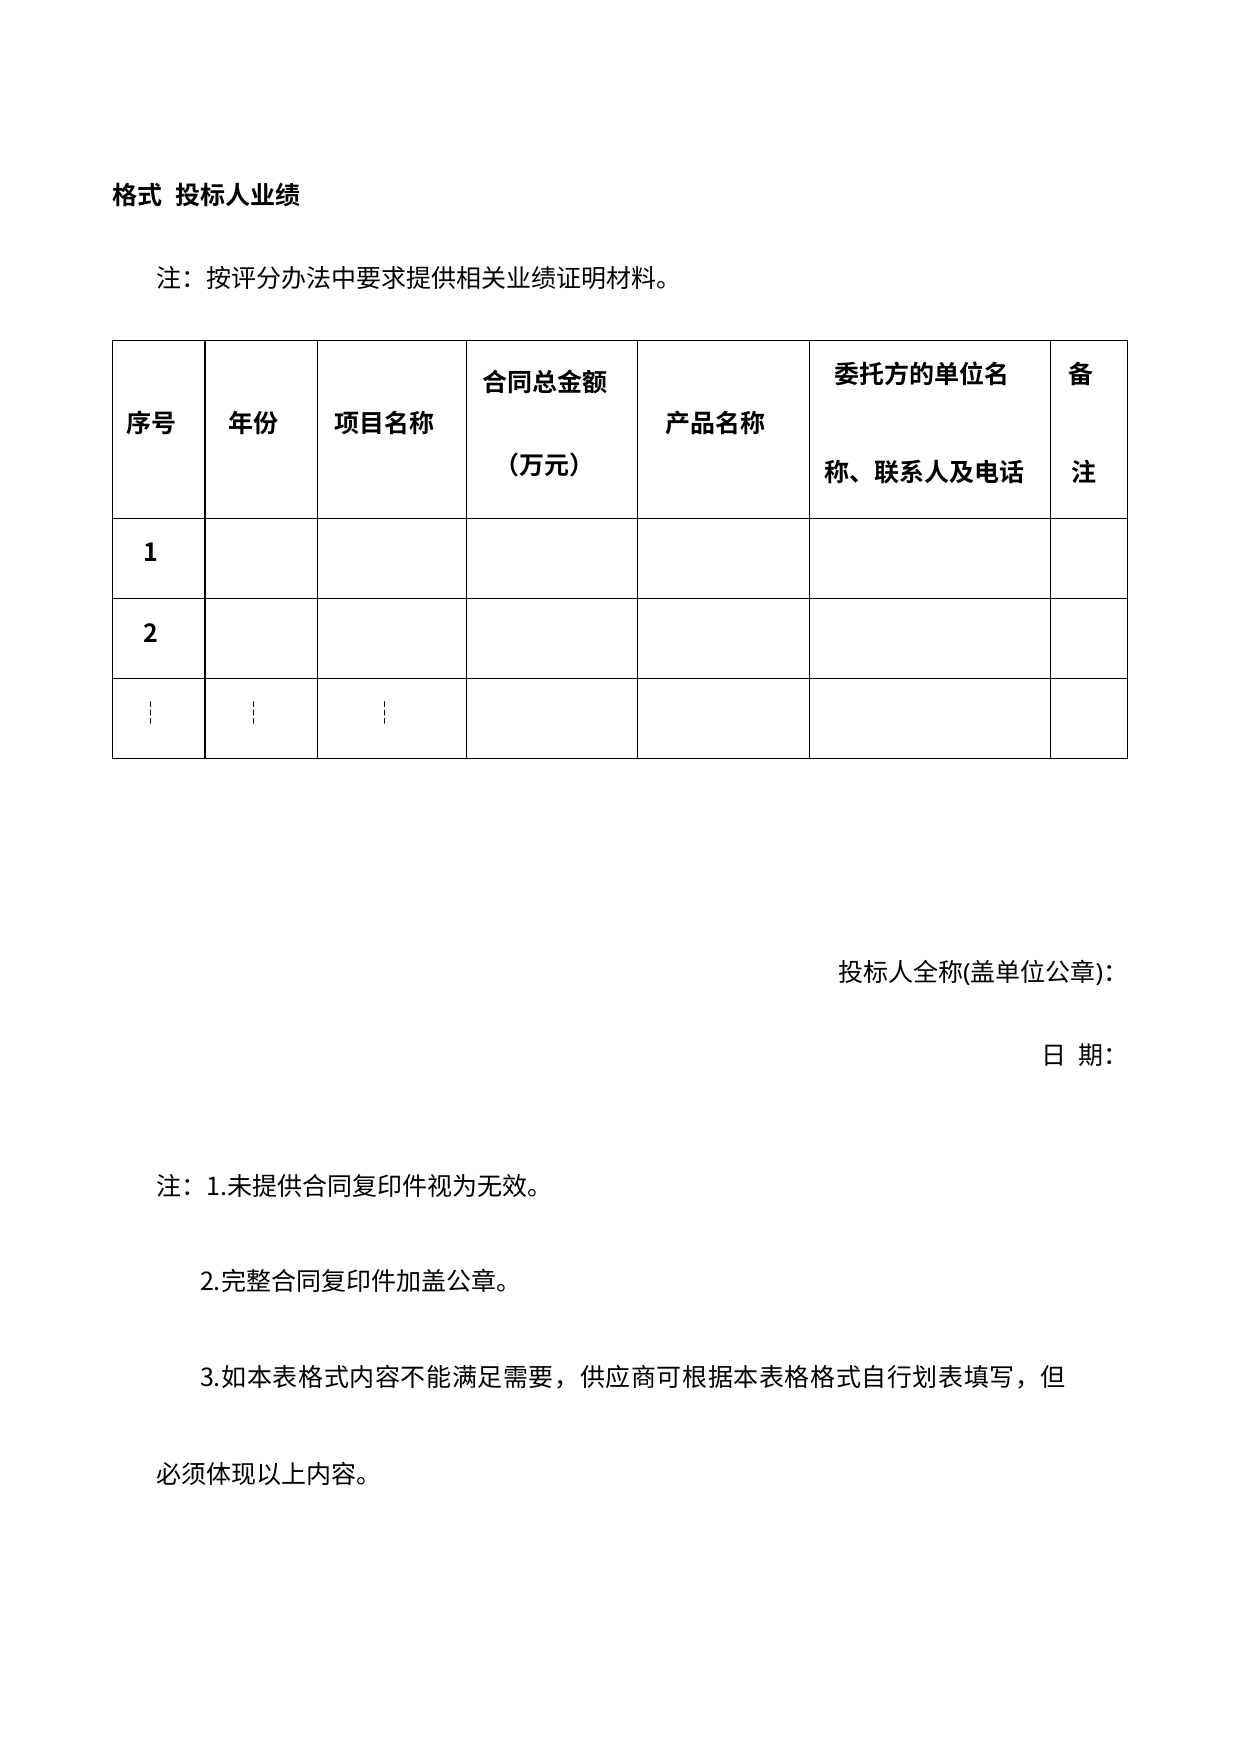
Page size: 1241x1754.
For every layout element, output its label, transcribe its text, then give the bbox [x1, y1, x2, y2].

table_header 委托方的单位名称、联系人及电话 [810, 341, 1050, 517]
table_cell [810, 599, 1050, 678]
text 投标人全称(盖单位公章)： [112, 938, 1128, 1003]
text 注：按评分办法中要求提供相关业绩证明材料。 [156, 244, 1069, 309]
table_cell [638, 679, 809, 758]
table_cell [206, 519, 317, 598]
table_header 合同总金额 （万元） [467, 341, 637, 517]
text 3.如本表格式内容不能满足需要，供应商可根据本表格格式自行划表填写，但必须体现以上内容。 [156, 1343, 1069, 1506]
table_cell [318, 599, 466, 678]
table_cell [467, 599, 637, 678]
table_cell ┆ [113, 679, 204, 758]
table_cell [810, 519, 1050, 598]
table_header 年份 [206, 341, 317, 517]
table_cell [206, 599, 317, 678]
table_header 产品名称 [638, 341, 809, 517]
table_cell [318, 519, 466, 598]
table_cell 1 [113, 519, 204, 598]
table_cell [1051, 519, 1127, 598]
table_cell [467, 679, 637, 758]
text 格式 投标人业绩 [112, 162, 1128, 227]
table_cell 2 [113, 599, 204, 678]
table_cell [1051, 599, 1127, 678]
table_cell [467, 519, 637, 598]
table_header 序号 [113, 341, 204, 517]
table_cell ┆ [206, 679, 317, 758]
text 2.完整合同复印件加盖公章。 [156, 1247, 1069, 1312]
table_header 备 注 [1051, 341, 1127, 517]
text 注：1.未提供合同复印件视为无效。 [156, 1152, 1069, 1217]
table_cell ┆ [318, 679, 466, 758]
table_cell [638, 599, 809, 678]
table_cell [810, 679, 1050, 758]
table_cell [638, 519, 809, 598]
table_header 项目名称 [318, 341, 466, 517]
text 日 期： [112, 1021, 1128, 1086]
table_cell [1051, 679, 1127, 758]
